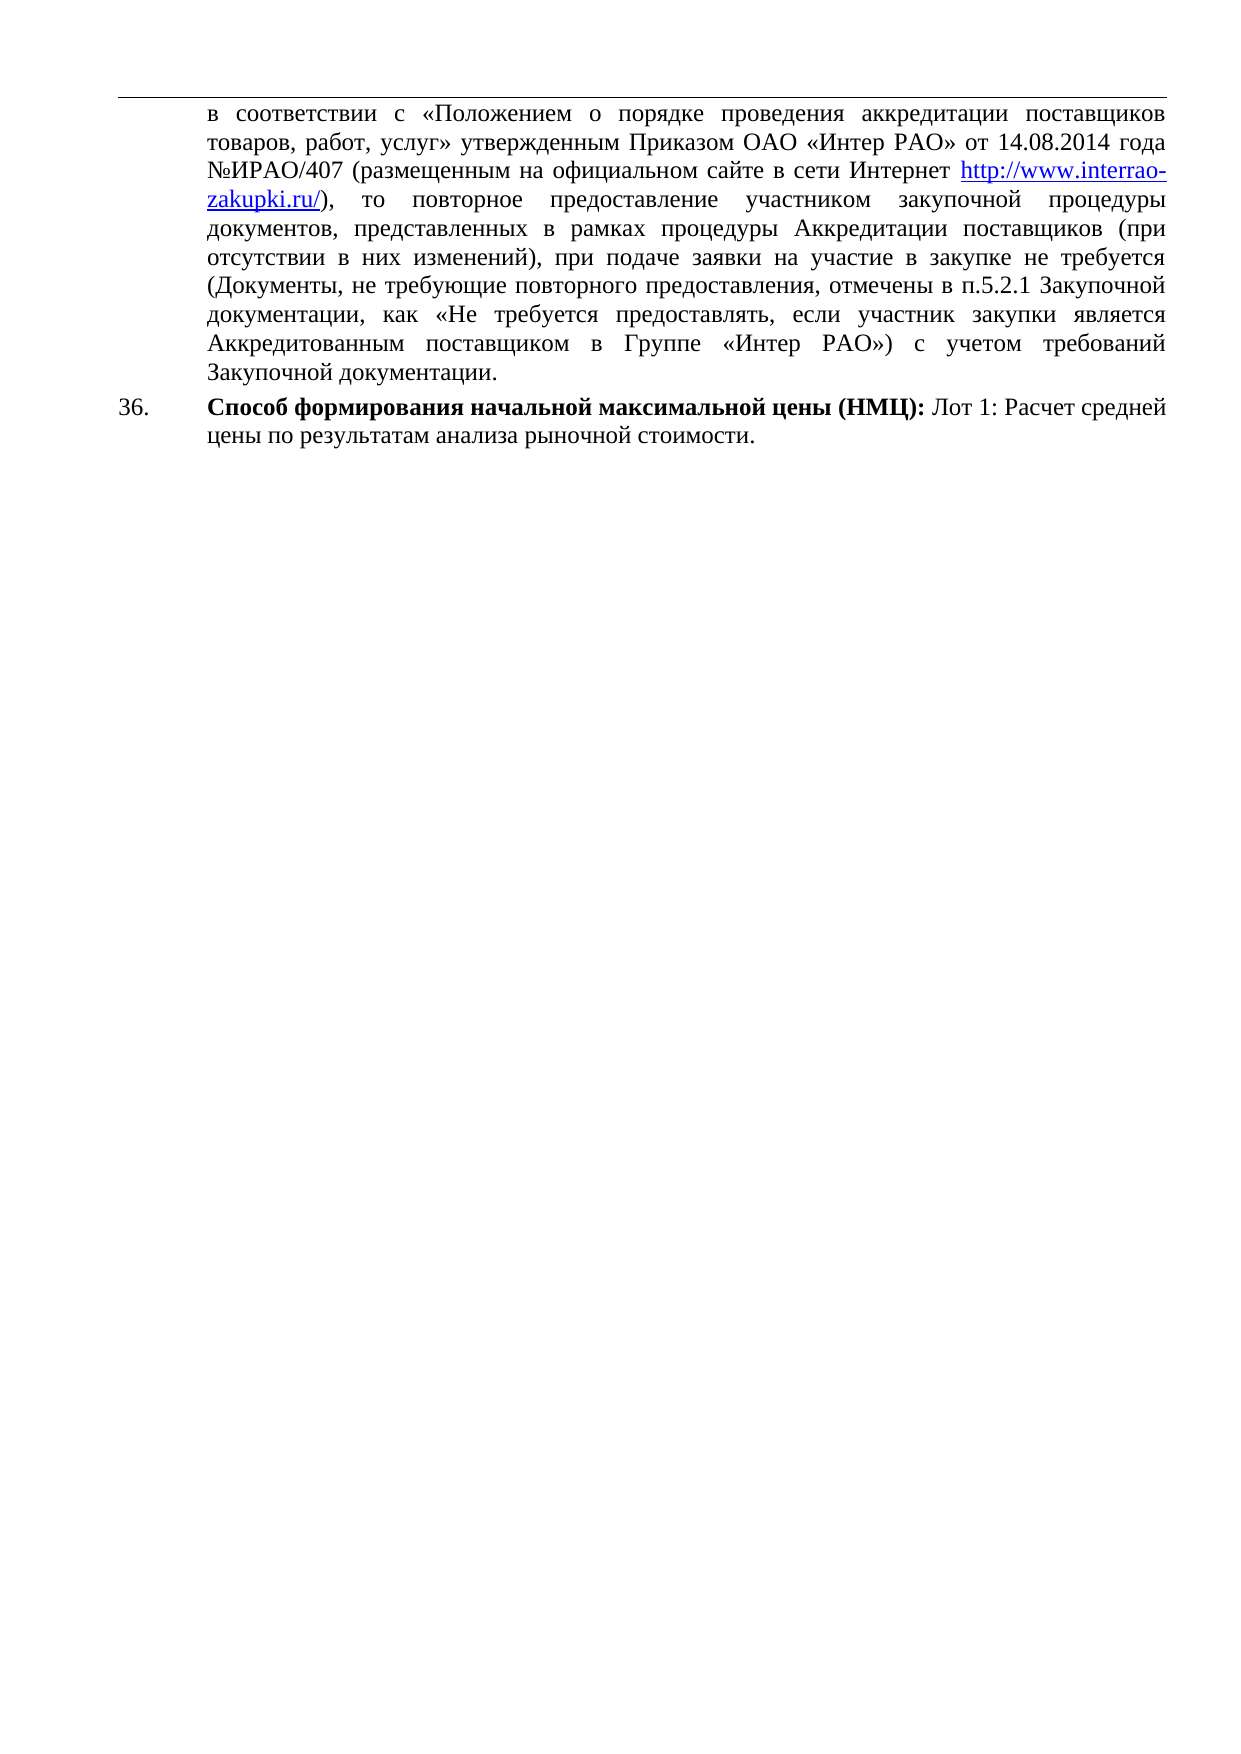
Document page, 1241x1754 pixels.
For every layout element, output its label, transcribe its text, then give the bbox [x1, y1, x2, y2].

list Способ формирования начальной максимальной цены (НМЦ): Лот 1: Расчет средней цены по результатам анализа рыночной стоимости. [118, 392, 1167, 449]
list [118, 98, 1167, 386]
